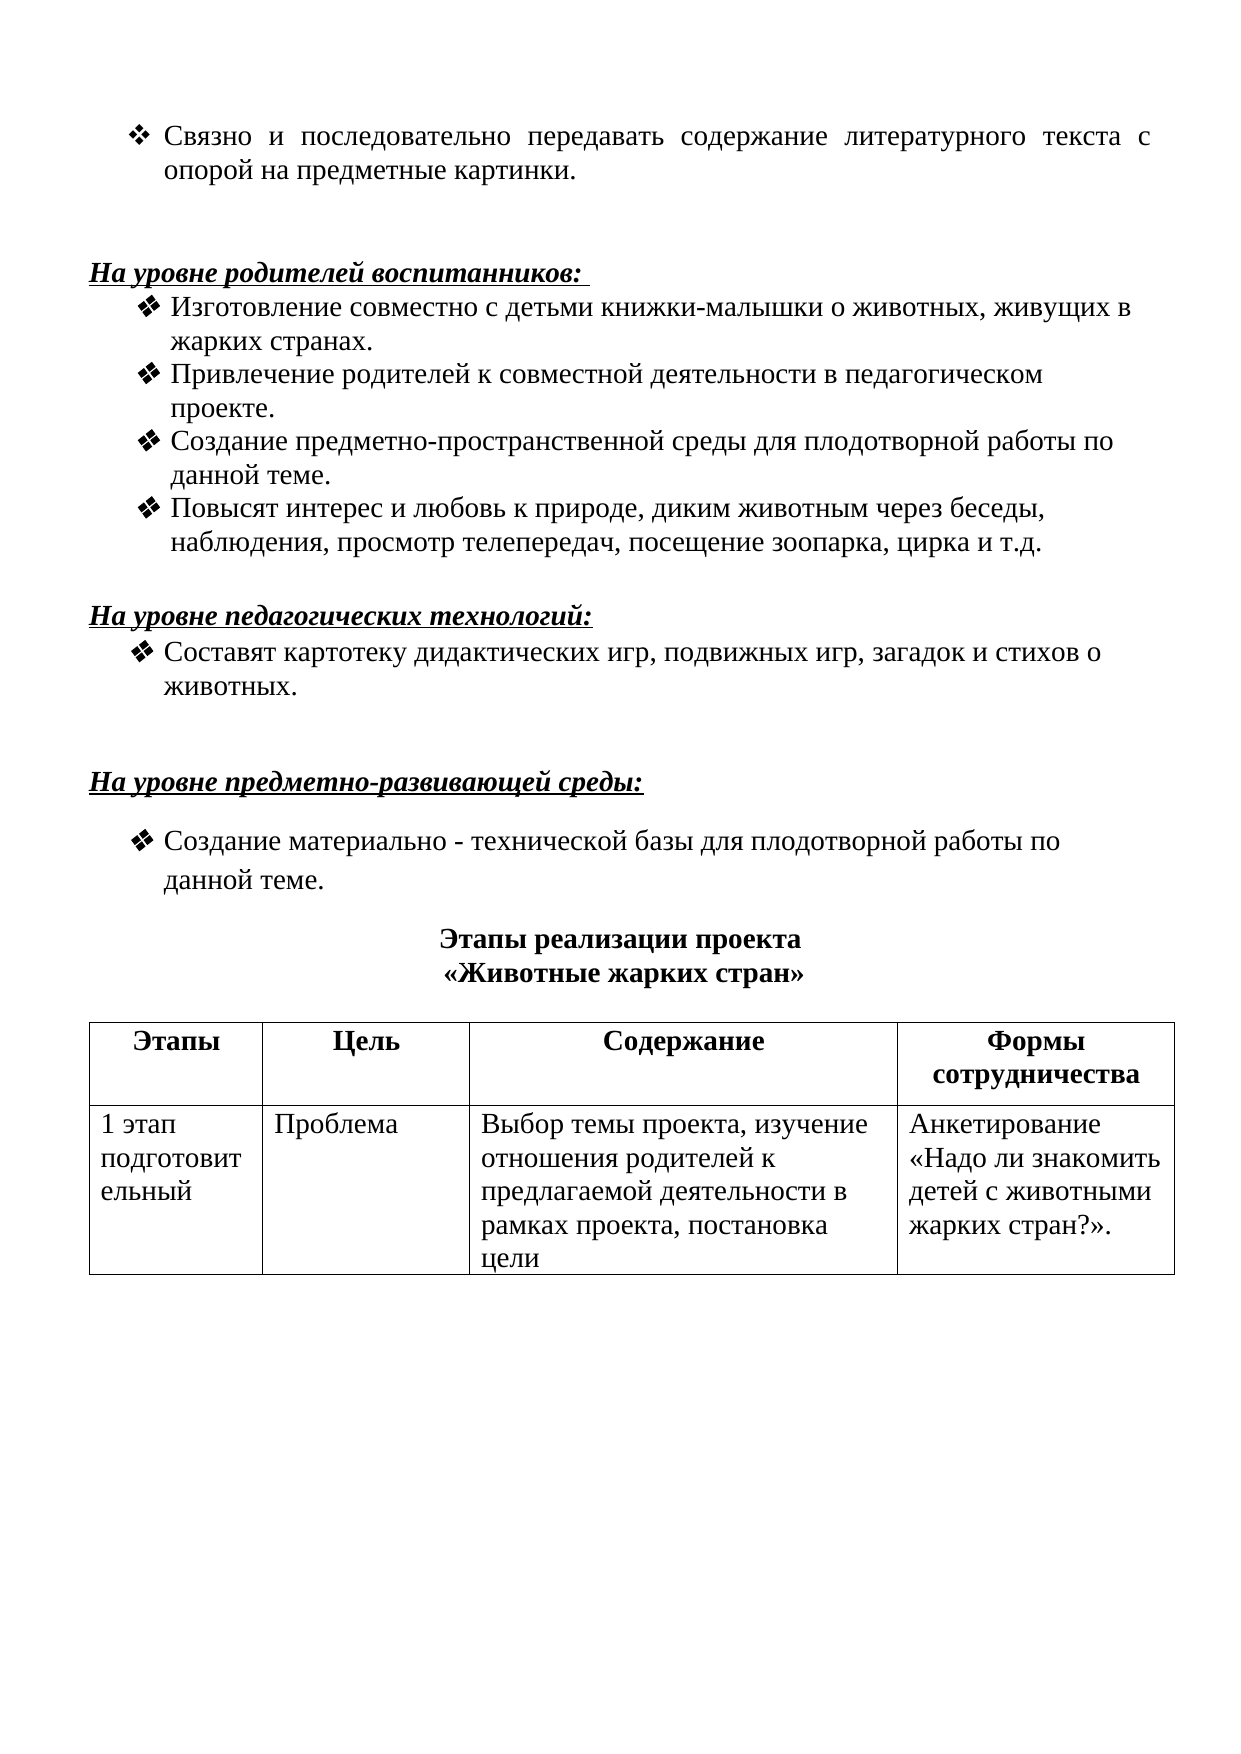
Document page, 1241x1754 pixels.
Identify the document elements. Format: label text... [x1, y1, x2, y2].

list Связно и последовательно передавать содержание литературного текста с опорой на предметные картинки. [126, 118, 1152, 185]
list Создание материально - технической базы для плодотворной работы по данной теме. [126, 823, 1152, 896]
text На уровне предметно-развивающей среды: [89, 764, 1152, 797]
list Изготовление совместно с детьми книжки-малышки о животных, живущих в жарких странах. [133, 289, 1152, 356]
table_cell Проблема [263, 1106, 469, 1274]
table_header Этапы [90, 1023, 262, 1105]
list Создание предметно-пространственной среды для плодотворной работы по данной теме. [133, 423, 1152, 491]
list Составят картотеку дидактических игр, подвижных игр, загадок и стихов о животных. [126, 634, 1152, 701]
list Привлечение родителей к совместной деятельности в педагогическом проекте. [133, 356, 1152, 423]
table_cell Анкетирование «Надо ли знакомить детей с животными жарких стран?». [898, 1106, 1174, 1274]
table_cell 1 этап подготовительный [90, 1106, 262, 1274]
text На уровне родителей воспитанников: [89, 256, 1152, 289]
text На уровне педагогических технологий: [89, 598, 1152, 631]
table_header Содержание [470, 1023, 897, 1105]
text «Животные жарких стран» [89, 955, 1152, 988]
table_header Формы сотрудничества [898, 1023, 1174, 1105]
table_cell Выбор темы проекта, изучение отношения родителей к предлагаемой деятельности в рамках проекта, постановка цели [470, 1106, 897, 1274]
list Повысят интерес и любовь к природе, диким животным через беседы, наблюдения, просмотр телепередач, посещение зоопарка, цирка и т.д. [133, 491, 1152, 558]
table_header Цель [263, 1023, 469, 1105]
text Этапы реализации проекта [89, 921, 1152, 955]
